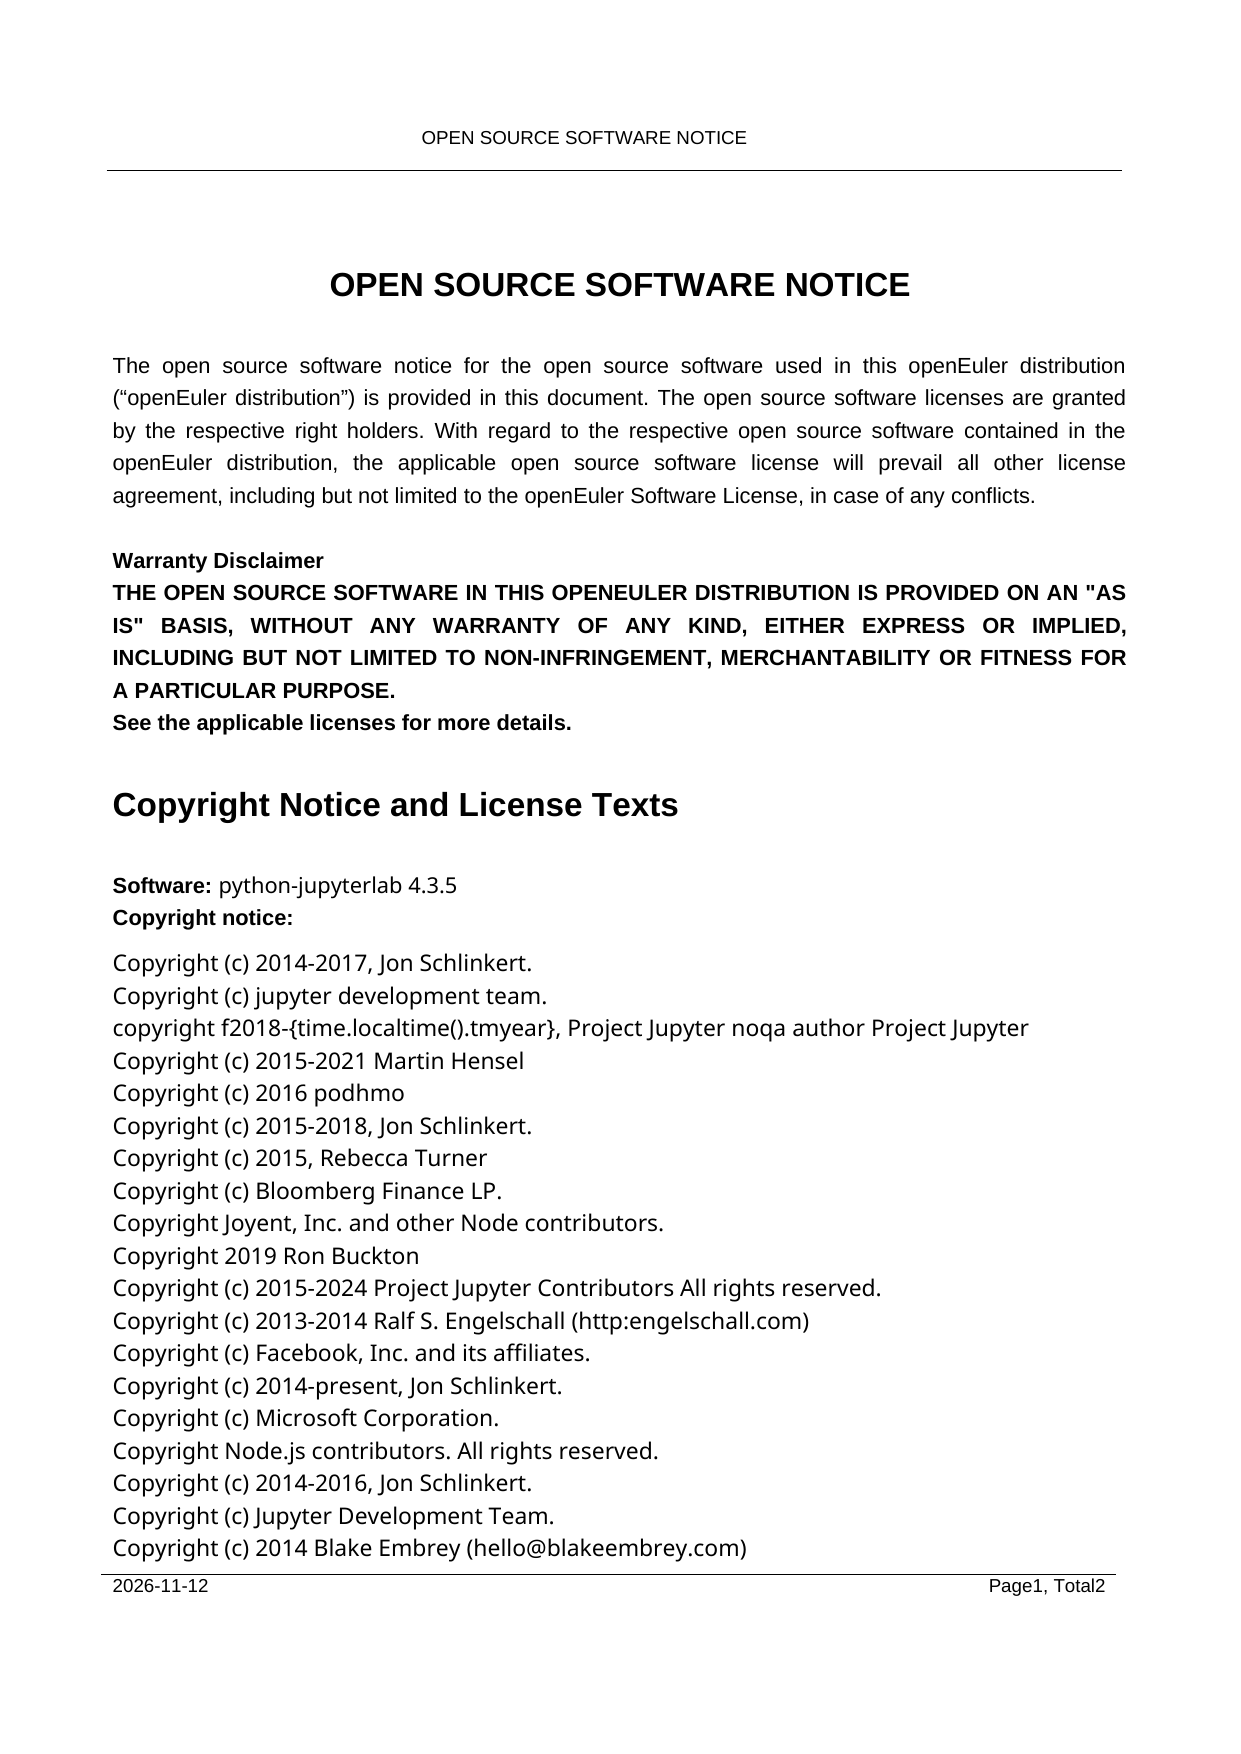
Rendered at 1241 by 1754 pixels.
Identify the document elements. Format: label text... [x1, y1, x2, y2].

text THE OPEN SOURCE SOFTWARE IN THIS OPENEULER DISTRIBUTION IS PROVIDED ON AN "AS IS" BASIS, WITHOUT ANY WARRANTY OF ANY KIND, EITHER EXPRESS OR IMPLIED, INCLUDING BUT NOT LIMITED TO NON-INFRINGEMENT, MERCHANTABILITY OR FITNESS FOR A PARTICULAR PURPOSE. See the applicable licenses for more details. [112, 576, 1128, 739]
text Copyright notice: [112, 901, 1128, 934]
text Copyright Notice and License Texts [112, 771, 1128, 836]
text The open source software notice for the open source software used in this openEuler distribution (“openEuler distribution”) is provided in this document. The open source software licenses are granted by the respective right holders. With regard to the respective open source software contained in the openEuler distribution, the applicable open source software license will prevail all other license agreement, including but not limited to the openEuler Software License, in case of any conflicts. [112, 349, 1128, 511]
text Warranty Disclaimer [112, 544, 1128, 576]
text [112, 947, 1128, 1564]
text OPEN SOURCE SOFTWARE NOTICE [112, 251, 1128, 316]
title Software: python-jupyterlab 4.3.5 [112, 869, 1128, 901]
